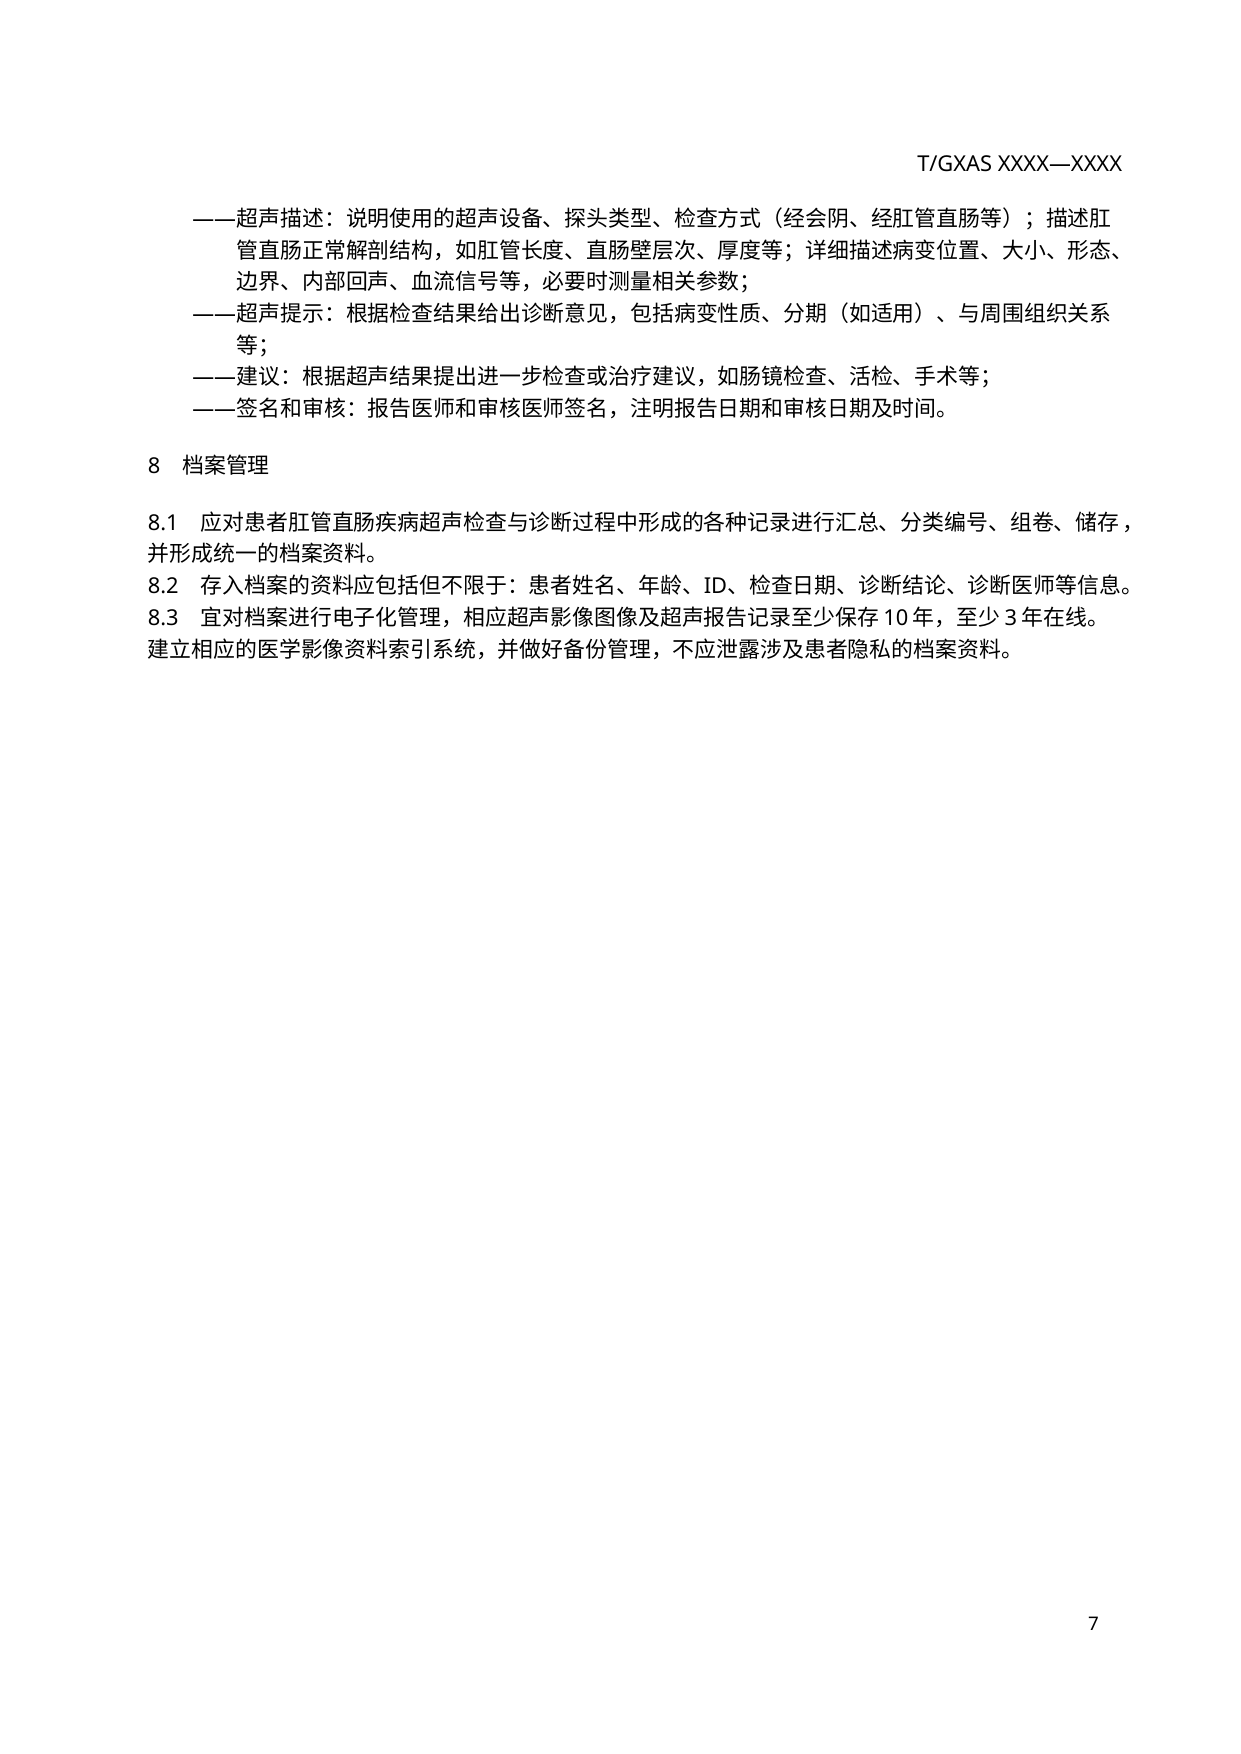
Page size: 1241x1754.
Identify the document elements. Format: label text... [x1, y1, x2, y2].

text 档案管理 [148, 448, 1122, 480]
text 超声提示：根据检查结果给出诊断意见，包括病变性质、分期（如适用）、与周围组织关系等； [192, 296, 1122, 359]
text 宜对档案进行电子化管理，相应超声影像图像及超声报告记录至少保存10年，至少3年在线。 [148, 600, 1122, 632]
text 建立相应的医学影像资料索引系统，并做好备份管理，不应泄露涉及患者隐私的档案资料。 [148, 632, 1122, 663]
text 签名和审核：报告医师和审核医师签名，注明报告日期和审核日期及时间。 [192, 391, 1122, 423]
text 存入档案的资料应包括但不限于：患者姓名、年龄、ID、检查日期、诊断结论、诊断医师等信息。 [148, 568, 1122, 600]
text 超声描述：说明使用的超声设备、探头类型、检查方式（经会阴、经肛管直肠等）；描述肛管直肠正常解剖结构，如肛管长度、直肠壁层次、厚度等；详细描述病变位置、大小、形态、边界、内部回声、血流信号等，必要时测量相关参数； [192, 201, 1122, 296]
text 应对患者肛管直肠疾病超声检查与诊断过程中形成的各种记录进行汇总、分类编号、组卷、储存，并形成统一的档案资料。 [148, 505, 1122, 568]
text 建议：根据超声结果提出进一步检查或治疗建议，如肠镜检查、活检、手术等； [192, 359, 1122, 391]
